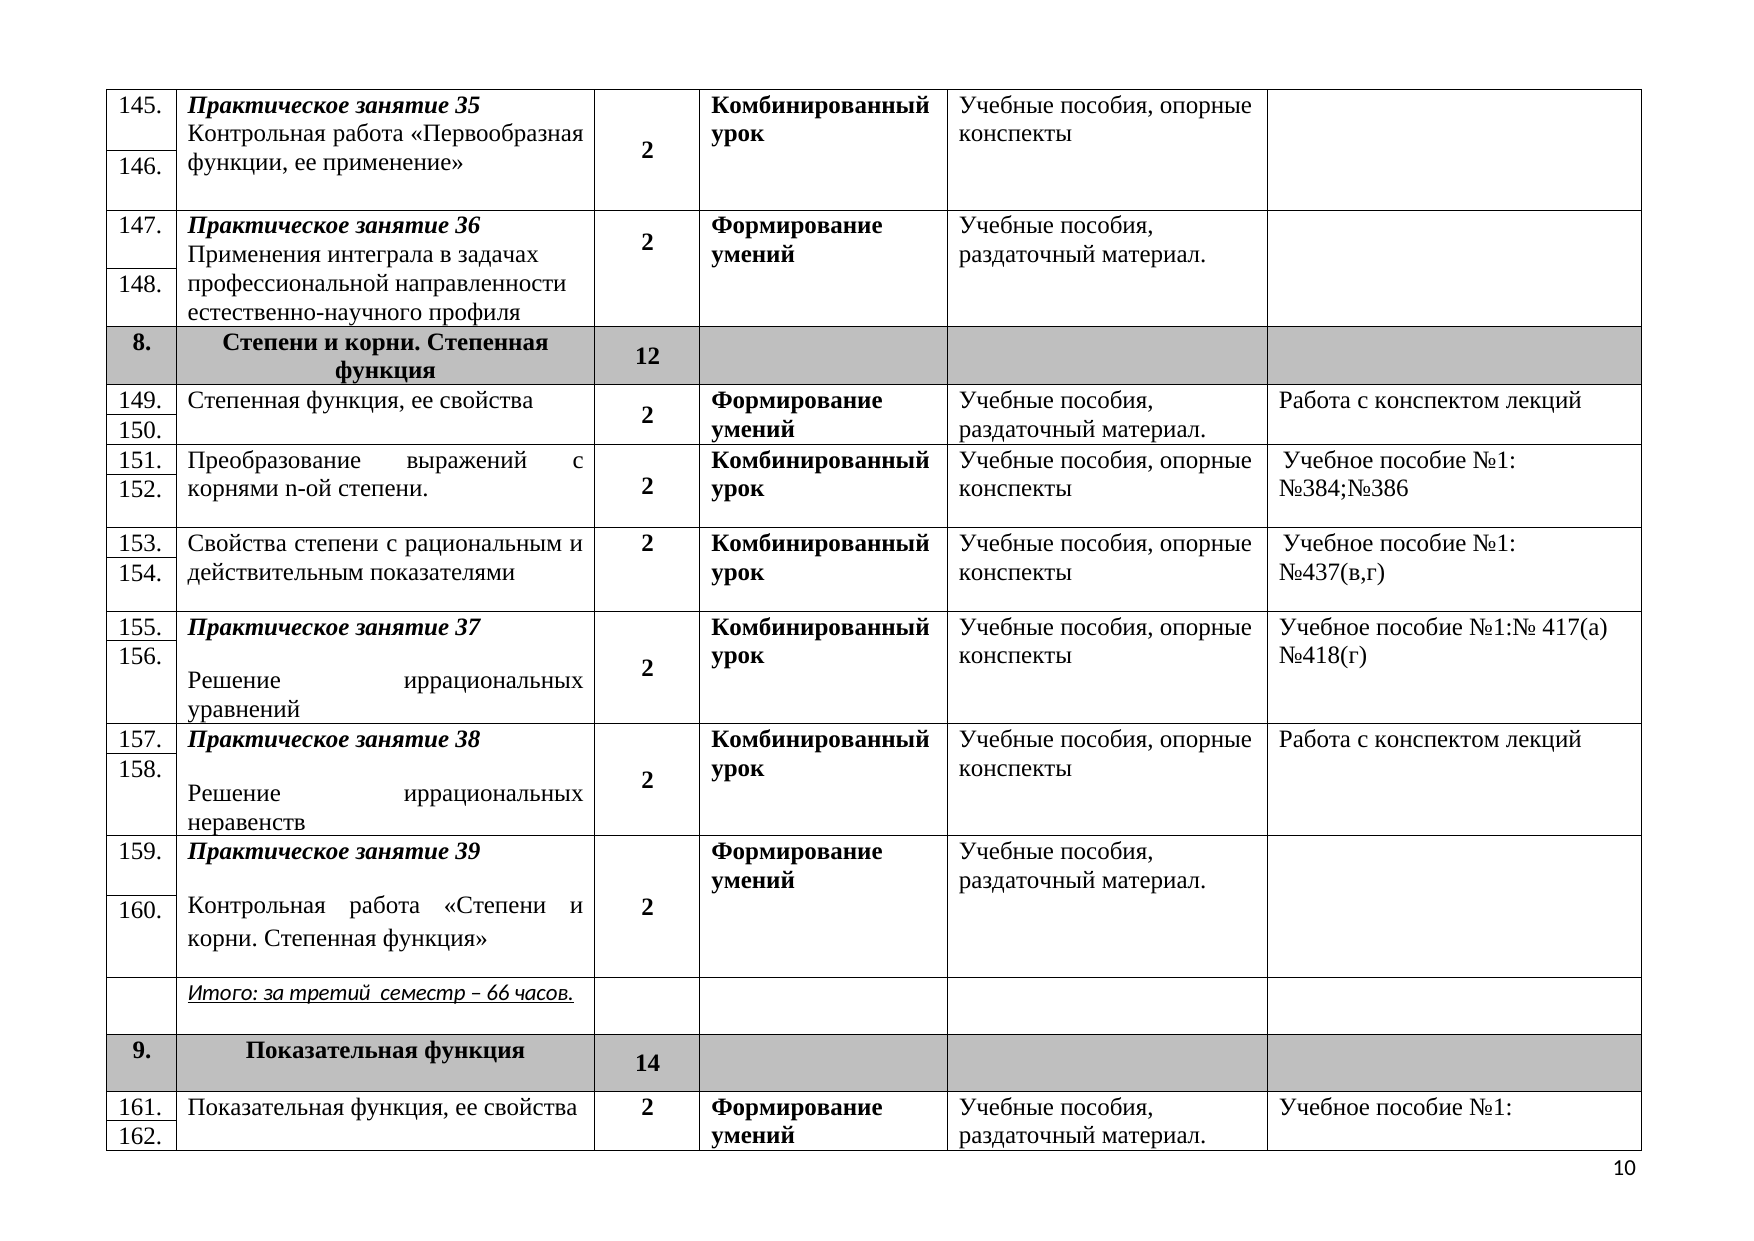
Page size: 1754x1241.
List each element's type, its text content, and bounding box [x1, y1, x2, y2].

table_cell Учебные пособия, опорные конспекты [948, 612, 1267, 723]
table_cell [948, 1035, 1267, 1091]
table_cell Формирование умений [700, 211, 947, 326]
table_cell Комбинированный урок [700, 724, 947, 835]
table_cell 149. [107, 385, 176, 414]
table_cell [700, 978, 947, 1034]
table_cell Практическое занятие 35 Контрольная работа «Первообразная функции, ее применение» [177, 90, 594, 209]
table_cell Учебные пособия, раздаточный материал. [948, 211, 1267, 326]
table_cell [948, 327, 1267, 384]
table_cell Практическое занятие 37 Решение иррациональных уравнений [177, 612, 594, 723]
table_cell Комбинированный урок [700, 612, 947, 723]
table_cell 2 [595, 90, 699, 209]
table_cell [1268, 978, 1641, 1034]
table_cell Степенная функция, ее свойства [177, 385, 594, 444]
table_cell 12 [595, 327, 699, 384]
table_cell Учебные пособия, раздаточный материал. [948, 836, 1267, 977]
table_cell Учебные пособия, раздаточный материал. [948, 385, 1267, 444]
table_cell [700, 1035, 947, 1091]
table_cell 8. [107, 327, 176, 384]
table_cell 157. [107, 724, 176, 753]
table_cell Свойства степени с рациональным и действительным показателями [177, 528, 594, 611]
table_cell [107, 978, 176, 1034]
table_cell 148. [107, 269, 176, 326]
table_cell [1268, 327, 1641, 384]
table_cell Учебные пособия, опорные конспекты [948, 528, 1267, 611]
table_cell [1268, 90, 1641, 209]
table_cell 158. [107, 754, 176, 835]
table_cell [700, 90, 947, 209]
table_cell Комбинированный урок [700, 528, 947, 611]
table_cell [700, 327, 947, 384]
table_cell [948, 978, 1267, 1034]
table_cell Итого: за третий семестр – 66 часов. [177, 978, 594, 1034]
table_cell 155. [107, 612, 176, 640]
table_cell Практическое занятие 36 Применения интеграла в задачах профессиональной направленности естественно-научного профиля [177, 211, 594, 326]
table_cell 2 [595, 836, 699, 977]
table_cell Формирование умений [700, 836, 947, 977]
table_cell 2 [595, 724, 699, 835]
table_cell Учебное пособие №1: №449(а,б); №457(в,г) [1268, 1092, 1641, 1150]
table_cell 154. [107, 558, 176, 611]
table_cell 14 [595, 1035, 699, 1091]
table_cell 147. [107, 211, 176, 268]
table_cell Учебное пособие №1:№ 417(а) №418(г) [1268, 612, 1641, 723]
table_cell 2 [595, 211, 699, 326]
table_cell Практическое занятие 39 Контрольная работа «Степени и корни. Степенная функция» [177, 836, 594, 977]
table_cell 156. [107, 641, 176, 723]
table_cell Учебные пособия, раздаточный материал. [948, 1092, 1267, 1150]
table_cell 9. [107, 1035, 176, 1091]
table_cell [948, 90, 1267, 209]
table_cell Учебные пособия, опорные конспекты [948, 445, 1267, 527]
table_cell 161. [107, 1092, 176, 1120]
table_cell 145. [107, 90, 176, 150]
table_cell Учебное пособие №1: №384;№386 [1268, 445, 1641, 527]
table_cell 160. [107, 896, 176, 977]
table_cell Показательная функция [177, 1035, 594, 1091]
table_cell 152. [107, 475, 176, 527]
table_cell Учебное пособие №1: №437(в,г) [1268, 528, 1641, 611]
table_cell Учебные пособия, опорные конспекты [948, 724, 1267, 835]
table_cell 150. [107, 415, 176, 444]
table_cell Практическое занятие 38 Решение иррациональных неравенств [177, 724, 594, 835]
table_cell 159. [107, 836, 176, 894]
table_cell Преобразование выражений с корнями n-ой степени. [177, 445, 594, 527]
table_cell [1268, 211, 1641, 326]
table_cell Формирование умений [700, 385, 947, 444]
table_cell Работа с конспектом лекций [1268, 385, 1641, 444]
table_cell [1268, 836, 1641, 977]
table_cell 2 [595, 385, 699, 444]
table_cell 146. [107, 151, 176, 209]
table_cell Комбинированный урок [700, 445, 947, 527]
table_cell 2 [595, 445, 699, 527]
table_cell 162. [107, 1121, 176, 1150]
table_cell Степени и корни. Степенная функция [177, 327, 594, 384]
table_cell 153. [107, 528, 176, 557]
table_cell 2 [595, 1092, 699, 1150]
table_cell 2 [595, 528, 699, 611]
table_cell Формирование умений [700, 1092, 947, 1150]
table_cell [595, 978, 699, 1034]
table_cell 151. [107, 445, 176, 473]
table_cell [1268, 1035, 1641, 1091]
table_cell Работа с конспектом лекций [1268, 724, 1641, 835]
table_cell 2 [595, 612, 699, 723]
table_cell Показательная функция, ее свойства [177, 1092, 594, 1150]
